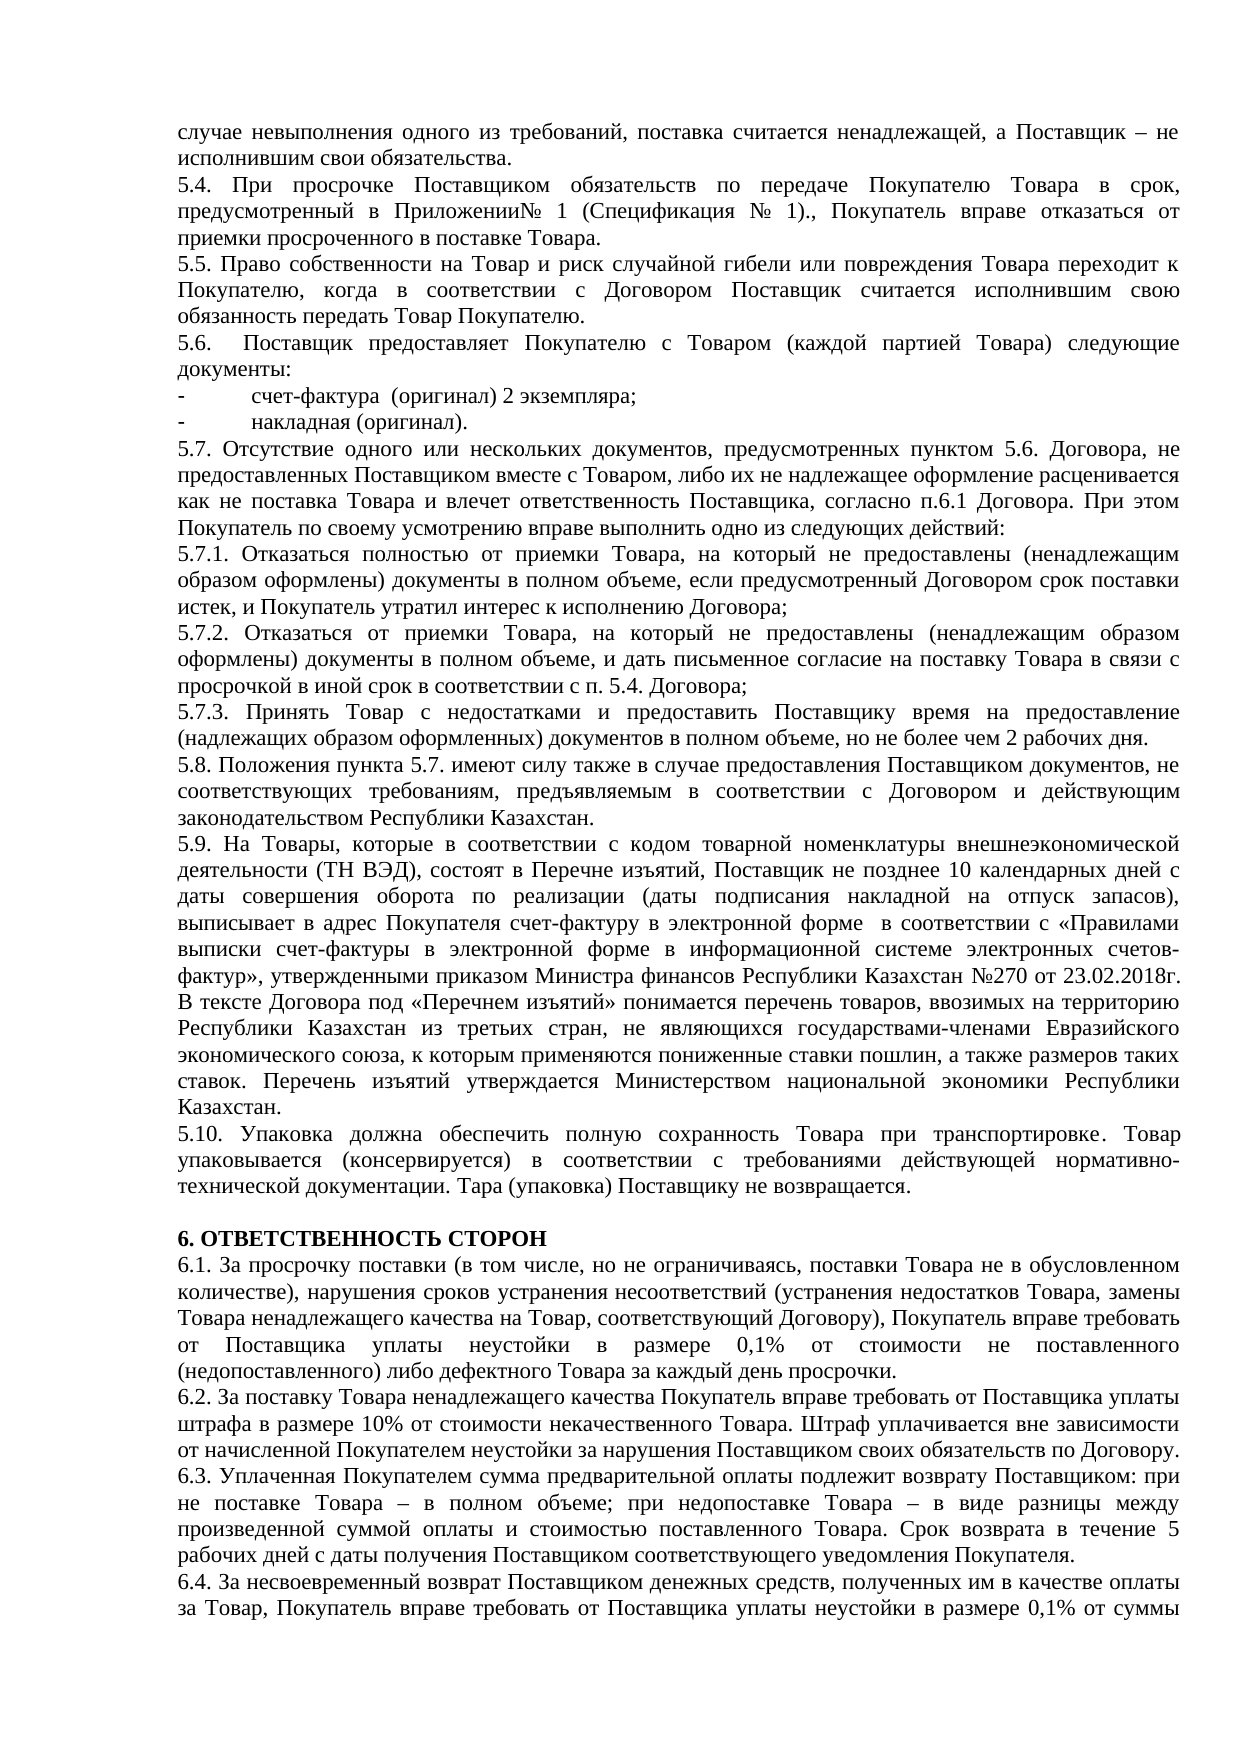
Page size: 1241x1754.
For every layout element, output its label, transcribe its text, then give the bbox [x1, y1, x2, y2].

text 5.7.3. Принять Товар с недостатками и предоставить Поставщику время на предоставление (надлежащих образом оформленных) документов в полном объеме, но не более чем 2 рабочих дня. [177, 698, 1181, 751]
text 5.9. На Товары, которые в соответствии с кодом товарной номенклатуры внешнеэкономической деятельности (ТН ВЭД), состоят в Перечне изъятий, Поставщик не позднее 10 календарных дней с даты совершения оборота по реализации (даты подписания накладной на отпуск запасов), выписывает в адрес Покупателя счет-фактуру в электронной форме в соответствии с «Правилами выписки счет-фактуры в электронной форме в информационной системе электронных счетов-фактур», утвержденными приказом Министра финансов Республики Казахстан №270 от 23.02.2018г. В тексте Договора под «Перечнем изъятий» понимается перечень товаров, ввозимых на территорию Республики Казахстан из третьих стран, не являющихся государствами-членами Евразийского экономического союза, к которым применяются пониженные ставки пошлин, а также размеров таких ставок. Перечень изъятий утверждается Министерством национальной экономики Республики Казахстан. [177, 830, 1181, 988]
text 5.8. Положения пункта 5.7. имеют силу также в случае предоставления Поставщиком документов, не соответствующих требованиям, предъявляемым в соответствии с Договором и действующим законодательством Республики Казахстан. [177, 751, 1181, 830]
text 5.7.2. Отказаться от приемки Товара, на который не предоставлены (ненадлежащим образом оформлены) документы в полном объеме, и дать письменное согласие на поставку Товара в связи с просрочкой в иной срок в соответствии с п. 5.4. Договора; [177, 619, 1181, 698]
text 6. ОТВЕТСТВЕННОСТЬ СТОРОН [177, 1225, 1181, 1252]
list накладная (оригинал). [177, 408, 1181, 434]
text 5.7. Отсутствие одного или нескольких документов, предусмотренных пунктом 5.6. Договора, не предоставленных Поставщиком вместе с Товаром, либо их не надлежащее оформление расценивается как не поставка Товара и влечет ответственность Поставщика, согласно п.6.1 Договора. При этом Покупатель по своему усмотрению вправе выполнить одно из следующих действий: [177, 434, 1181, 540]
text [177, 1568, 1181, 1621]
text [177, 118, 1181, 171]
text 5.4. При просрочке Поставщиком обязательств по передаче Покупателю Товара в срок, предусмотренный в Приложении№ 1 (Спецификация № 1)., Покупатель вправе отказаться от приемки просроченного в поставке Товара. [177, 171, 1181, 250]
text 5.5. Право собственности на Товар и риск случайной гибели или повреждения Товара переходит к Покупателю, когда в соответствии с Договором Поставщик считается исполнившим свою обязанность передать Товар Покупателю. [177, 250, 1181, 329]
list счет-фактура (оригинал) 2 экземпляра; [177, 382, 1181, 408]
text 6.3. Уплаченная Покупателем сумма предварительной оплаты подлежит возврату Поставщиком: при не поставке Товара – в полном объеме; при недопоставке Товара – в виде разницы между произведенной суммой оплаты и стоимостью поставленного Товара. Срок возврата в течение 5 рабочих дней с даты получения Поставщиком соответствующего уведомления Покупателя. [177, 1462, 1181, 1568]
text 5.6. Поставщик предоставляет Покупателю с Товаром (каждой партией Товара) следующие документы: [177, 329, 1181, 382]
text 5.10. Упаковка должна обеспечить полную сохранность Товара при транспортировке. Товар упаковывается (консервируется) в соответствии с требованиями действующей нормативно-технической документации. Тара (упаковка) Поставщику не возвращается. [177, 1120, 1181, 1199]
text 5.7.1. Отказаться полностью от приемки Товара, на который не предоставлены (ненадлежащим образом оформлены) документы в полном объеме, если предусмотренный Договором срок поставки истек, и Покупатель утратил интерес к исполнению Договора; [177, 540, 1181, 619]
text 6.2. За поставку Товара ненадлежащего качества Покупатель вправе требовать от Поставщика уплаты штрафа в размере 10% от стоимости некачественного Товара. Штраф уплачивается вне зависимости от начисленной Покупателем неустойки за нарушения Поставщиком своих обязательств по Договору. [177, 1383, 1181, 1462]
text 6.1. За просрочку поставки (в том числе, но не ограничиваясь, поставки Товара не в обусловленном количестве), нарушения сроков устранения несоответствий (устранения недостатков Товара, замены Товара ненадлежащего качества на Товар, соответствующий Договору), Покупатель вправе требовать от Поставщика уплаты неустойки в размере 0,1% от стоимости не поставленного (недопоставленного) либо дефектного Товара за каждый день просрочки. [177, 1252, 1181, 1383]
